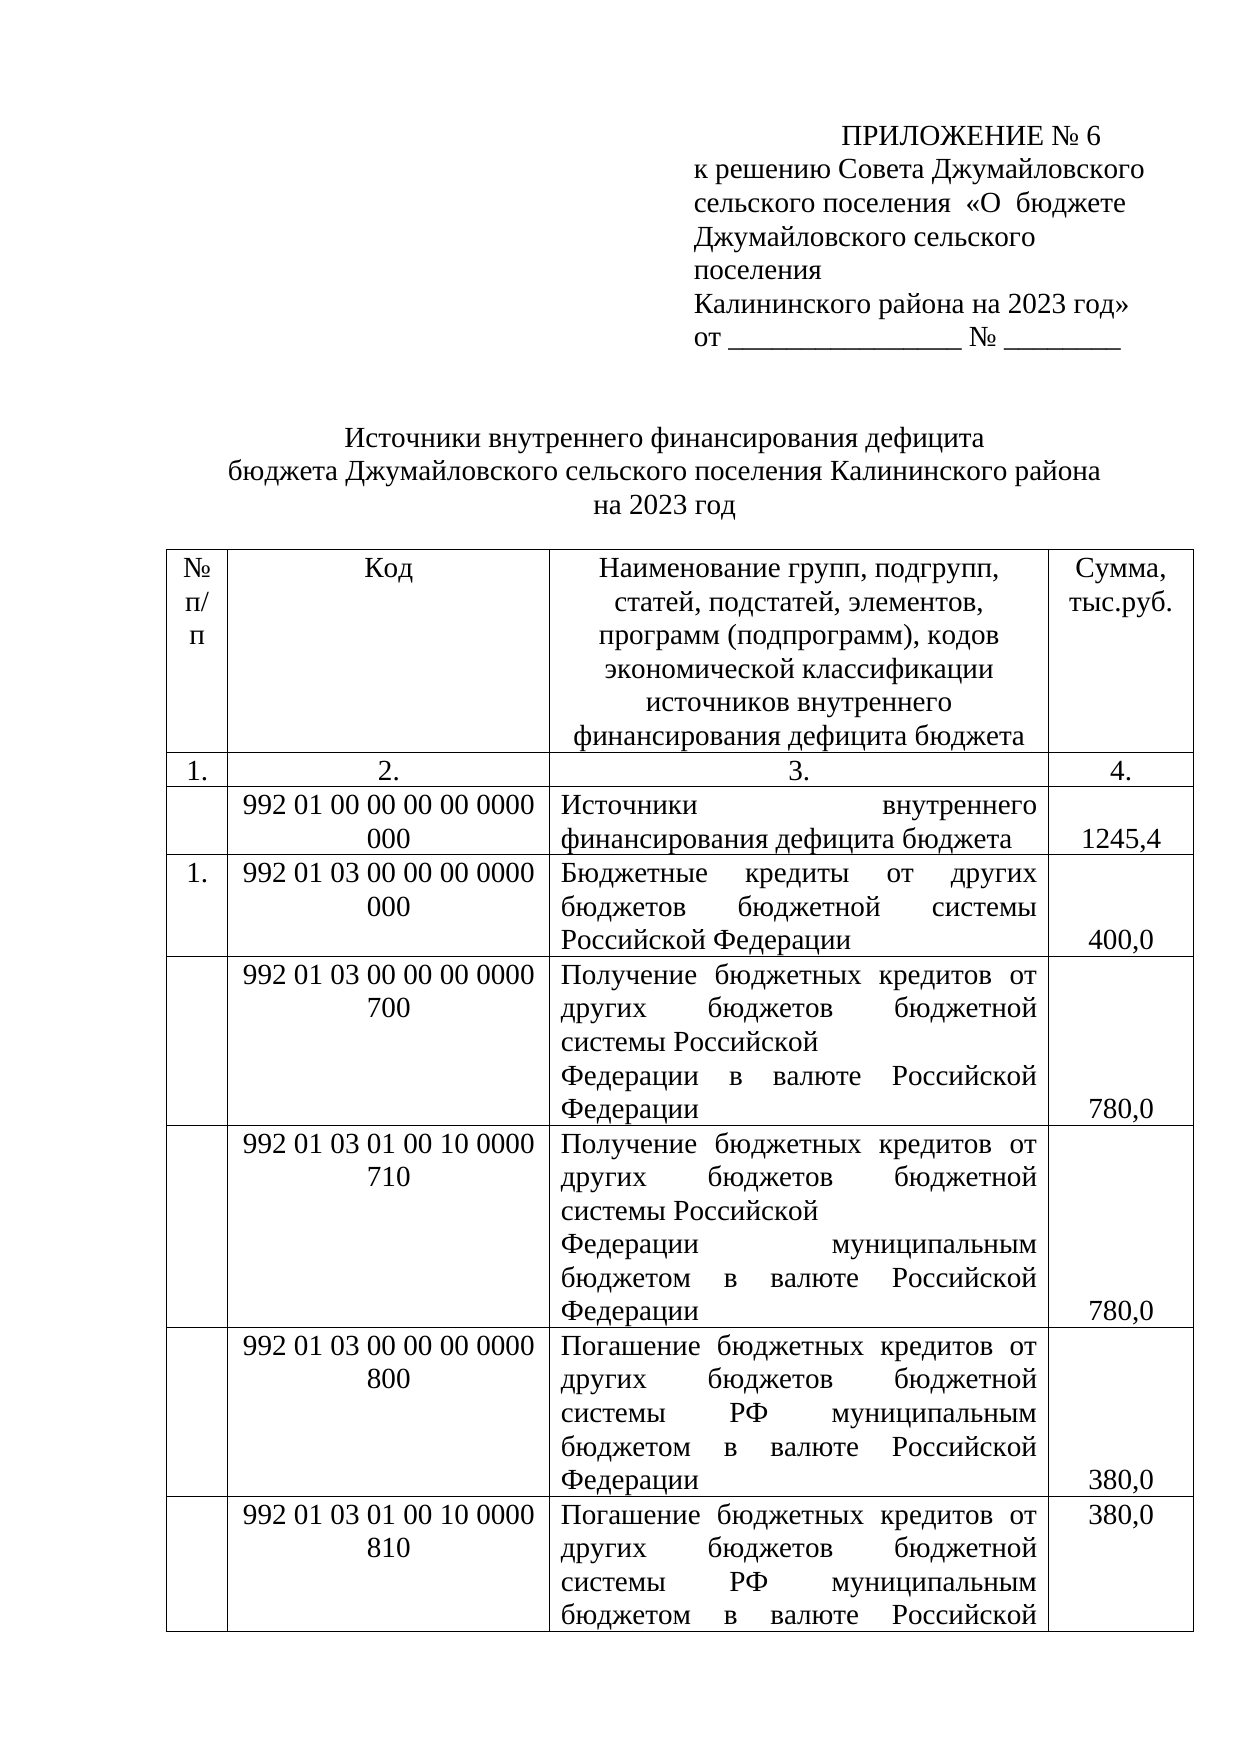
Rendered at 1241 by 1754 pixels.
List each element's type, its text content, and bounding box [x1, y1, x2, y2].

table_cell 1. [167, 855, 227, 956]
table_cell 992 01 00 00 00 00 0000 000 [228, 787, 549, 854]
table_cell [167, 787, 227, 854]
table_cell Погашение бюджетных кредитов от других бюджетов бюджетной системы РФ муниципальным бюджетом в валюте Российской Федерации [550, 1328, 1048, 1496]
table_cell 992 01 03 01 00 10 0000 710 [228, 1126, 549, 1327]
table_cell [167, 1328, 227, 1496]
table_cell 4. [1049, 753, 1193, 786]
table_header Сумма, тыс.руб. [1049, 550, 1193, 752]
text ПРИЛОЖЕНИЕ № 6 [767, 118, 1152, 152]
text Источники внутреннего финансирования дефицита [177, 420, 1152, 453]
table_header Наименование групп, подгрупп, статей, подстатей, элементов, программ (подпрограмм), кодов экономической классификации источников внутреннего финансирования дефицита бюджета [550, 550, 1048, 752]
text сельского поселения «О бюджете [620, 185, 1152, 219]
table_cell Получение бюджетных кредитов от других бюджетов бюджетной системы Российской Федерации муниципальным бюджетом в валюте Российской Федерации [550, 1126, 1048, 1327]
table_cell 1. [167, 753, 227, 786]
table_cell 2. [228, 753, 549, 786]
table_cell Бюджетные кредиты от других бюджетов бюджетной системы Российской Федерации [550, 855, 1048, 956]
table_cell 780,0 [1049, 1126, 1193, 1327]
table_cell 992 01 03 00 00 00 0000 800 [228, 1328, 549, 1496]
table_cell [167, 1497, 227, 1631]
table_cell 400,0 [1049, 855, 1193, 956]
text поселения [620, 252, 1152, 286]
table_cell [167, 1126, 227, 1327]
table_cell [228, 1497, 549, 1631]
table_cell [167, 957, 227, 1125]
table_cell Получение бюджетных кредитов от других бюджетов бюджетной системы Российской Федерации в валюте Российской Федерации [550, 957, 1048, 1125]
table_cell 992 01 03 00 00 00 0000 700 [228, 957, 549, 1125]
text Калининского района на 2023 год» [620, 286, 1152, 319]
text к решению Совета Джумайловского [693, 152, 1152, 185]
text бюджета Джумайловского сельского поселения Калининского района [177, 453, 1152, 487]
table_cell 380,0 [1049, 1328, 1193, 1496]
text на 2023 год [177, 487, 1152, 521]
table_cell 992 01 03 00 00 00 0000 000 [228, 855, 549, 956]
table_cell 1245,4 [1049, 787, 1193, 854]
table_cell 3. [550, 753, 1048, 786]
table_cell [550, 1497, 1048, 1631]
text от ________________ № ________ [620, 319, 1152, 353]
table_cell 780,0 [1049, 957, 1193, 1125]
text Джумайловского сельского [620, 219, 1152, 252]
table_header № п/п [167, 550, 227, 752]
table_header Код [228, 550, 549, 752]
table_cell Источники внутреннего финансирования дефицита бюджета [550, 787, 1048, 854]
table_cell 380,0 [1049, 1497, 1193, 1631]
